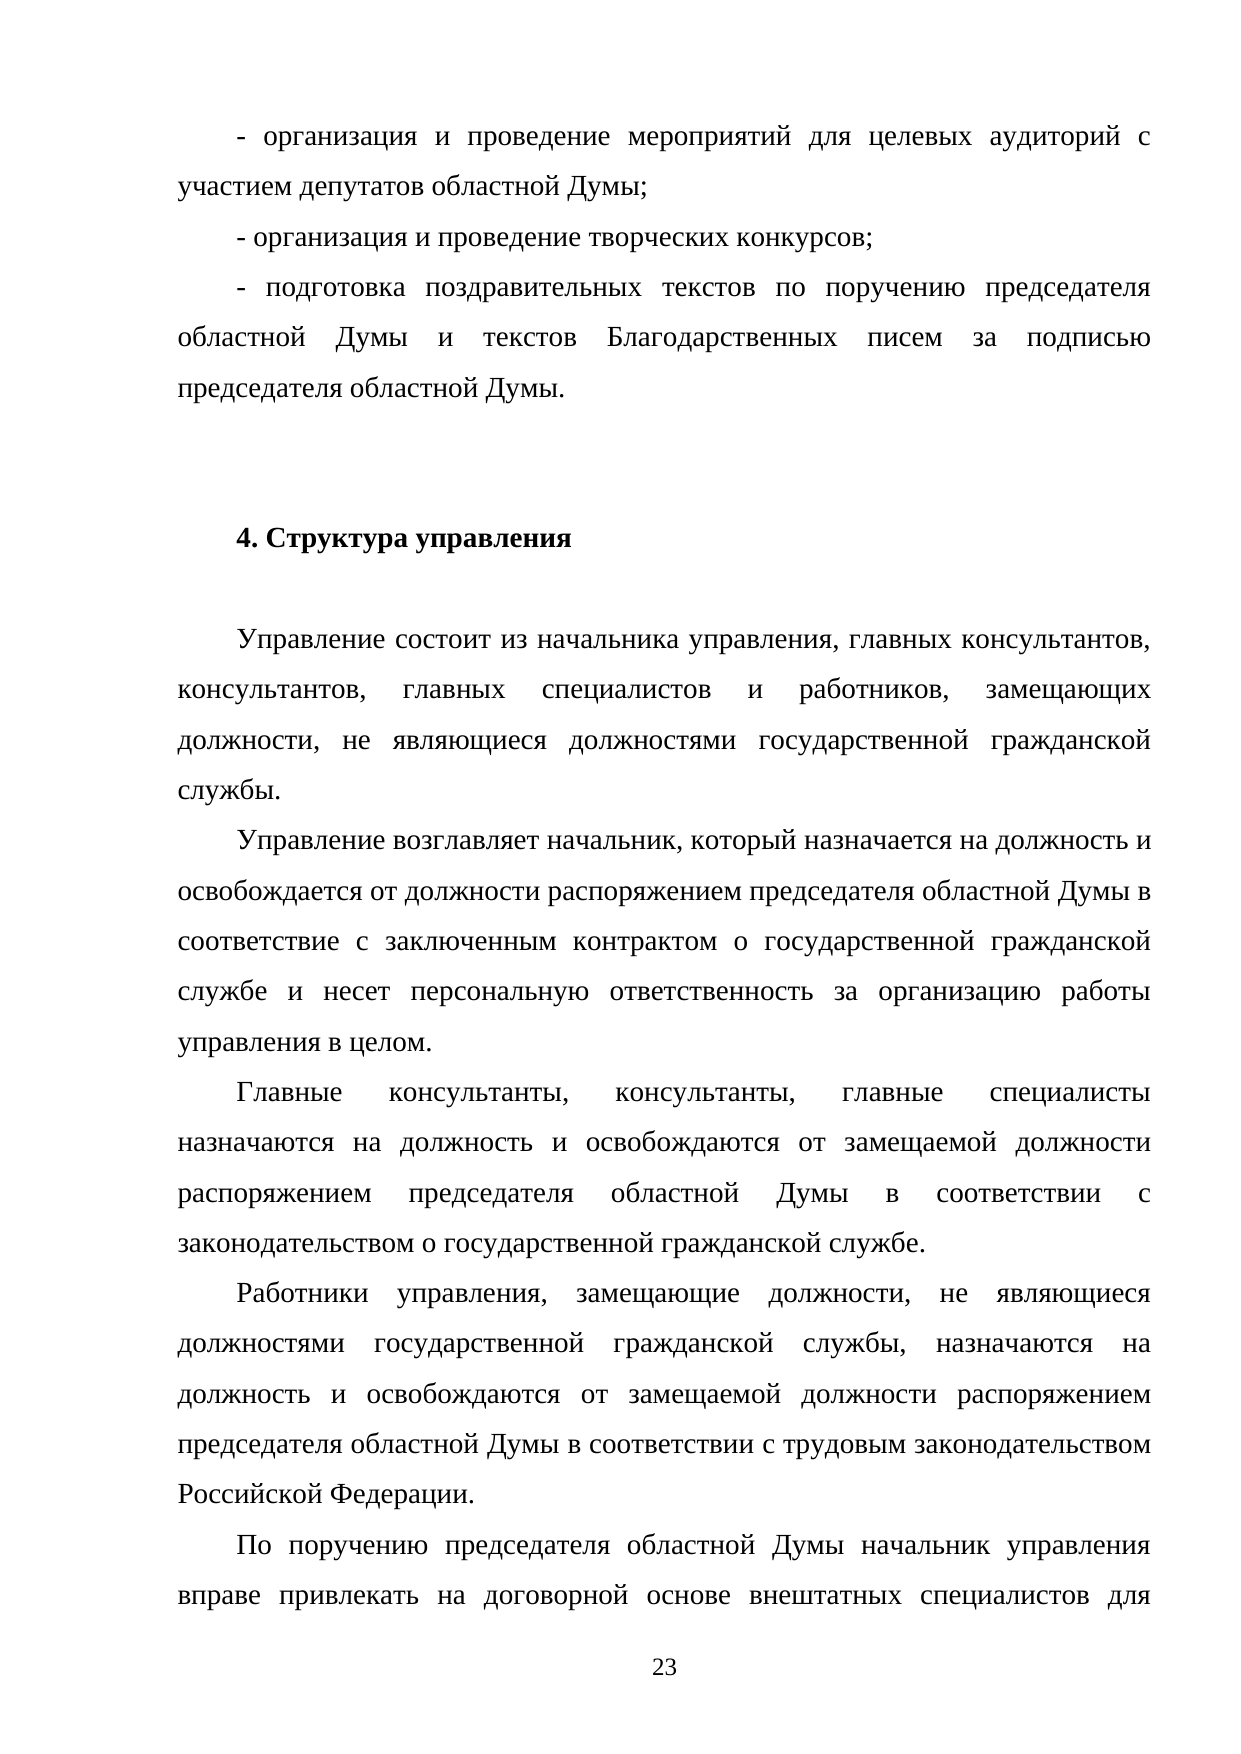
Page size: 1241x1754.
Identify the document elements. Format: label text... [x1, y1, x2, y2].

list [177, 1527, 1152, 1611]
list 4. Структура управления [177, 521, 1152, 554]
list - подготовка поздравительных текстов по поручению председателя областной Думы и текстов Благодарственных писем за подписью председателя областной Думы. [177, 269, 1152, 403]
list - организация и проведение мероприятий для целевых аудиторий с участием депутатов областной Думы; [177, 118, 1152, 202]
list Работники управления, замещающие должности, не являющиеся должностями государственной гражданской службы, назначаются на должность и освобождаются от замещаемой должности распоряжением председателя областной Думы в соответствии с трудовым законодательством Российской Федерации. [177, 1275, 1152, 1510]
text Управление возглавляет начальник, который назначается на должность и освобождается от должности распоряжением председателя областной Думы в соответствие с заключенным контрактом о государственной гражданской службе и несет персональную ответственность за организацию работы управления в целом. [177, 822, 1152, 1057]
list Главные консультанты, консультанты, главные специалисты назначаются на должность и освобождаются от замещаемой должности распоряжением председателя областной Думы в соответствии с законодательством о государственной гражданской службе. [177, 1074, 1152, 1258]
list Управление состоит из начальника управления, главных консультантов, консультантов, главных специалистов и работников, замещающих должности, не являющиеся должностями государственной гражданской службы. [177, 621, 1152, 806]
list - организация и проведение творческих конкурсов; [177, 219, 1152, 252]
